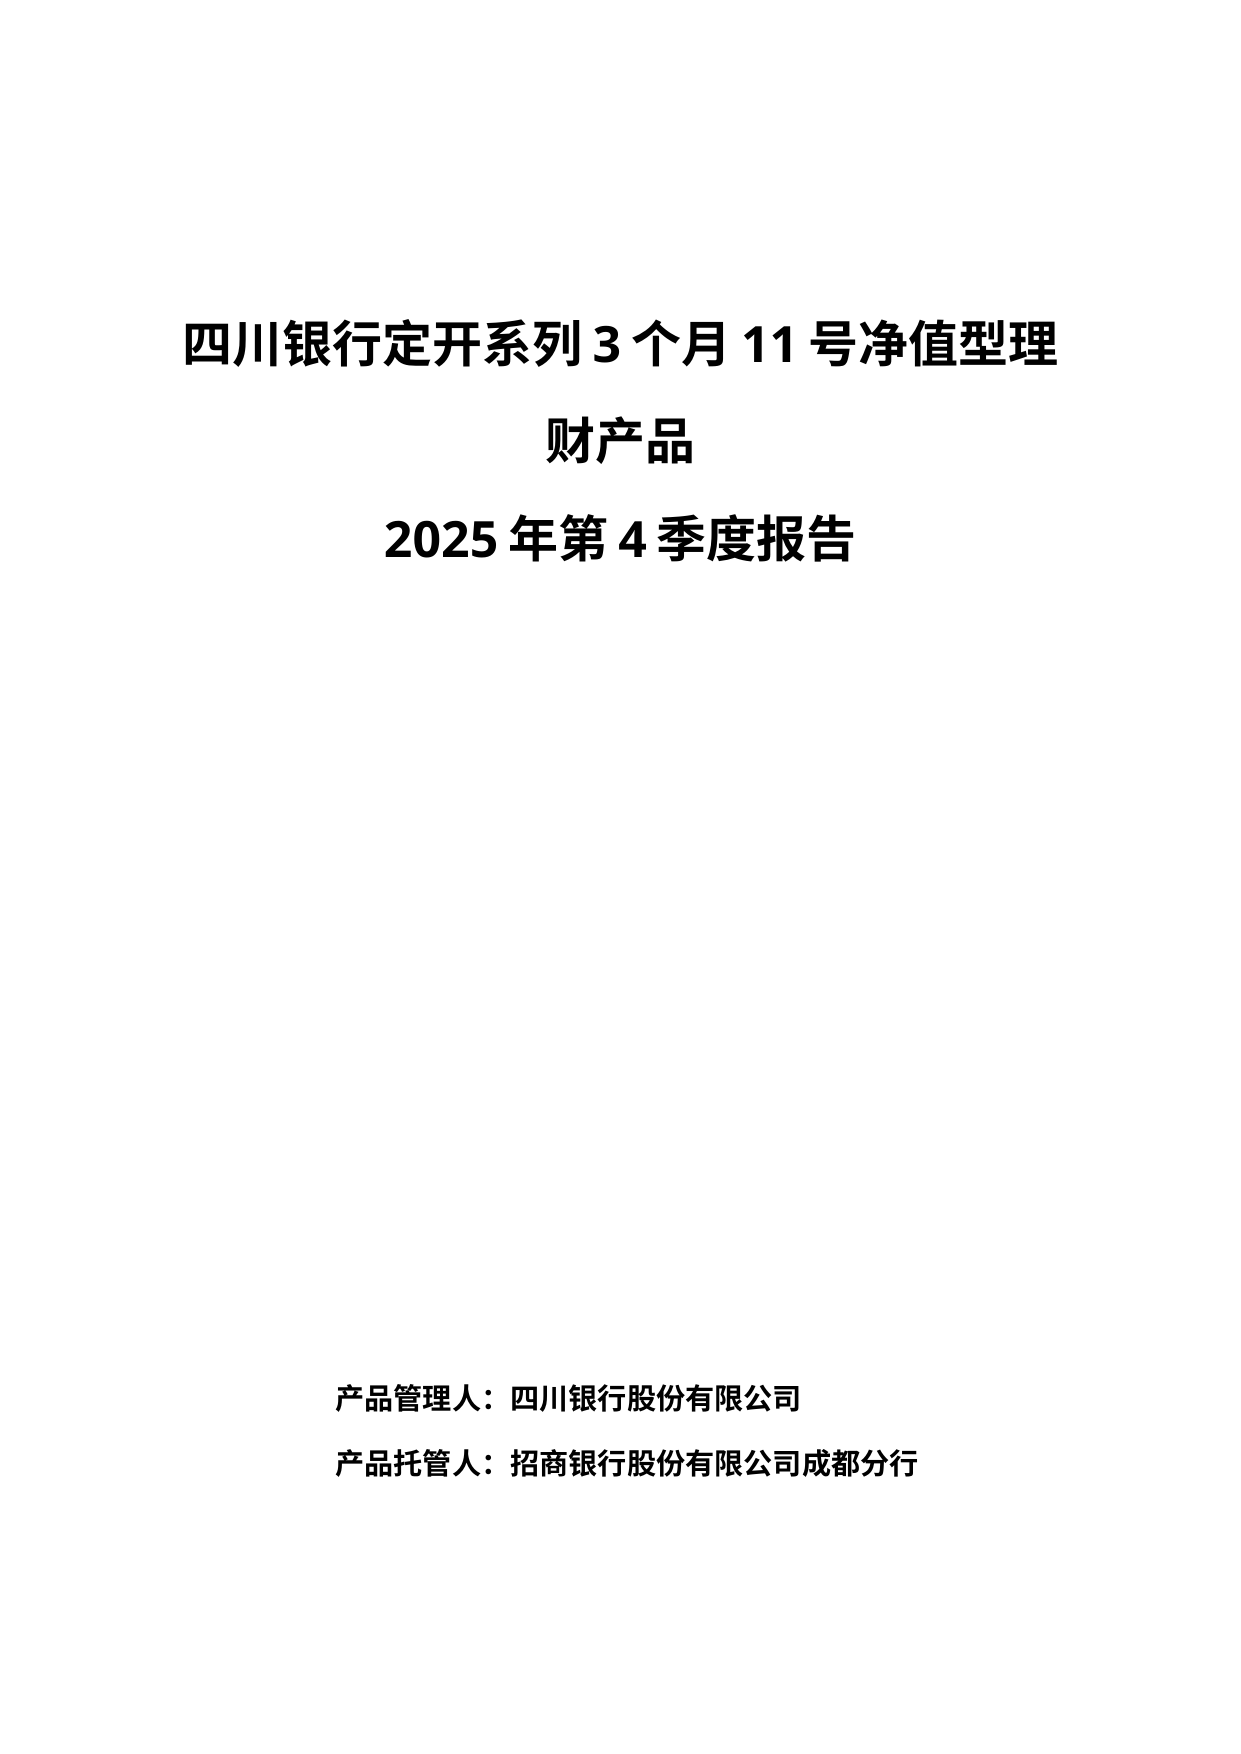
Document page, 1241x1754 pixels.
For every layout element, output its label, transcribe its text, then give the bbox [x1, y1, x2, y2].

text 产品管理人：四川银行股份有限公司 [159, 1364, 1081, 1429]
text 四川银行定开系列3个月11号净值型理财产品 [159, 292, 1081, 487]
text 产品托管人：招商银行股份有限公司成都分行 [159, 1429, 1081, 1494]
text 2025年第4季度报告 [159, 487, 1081, 584]
